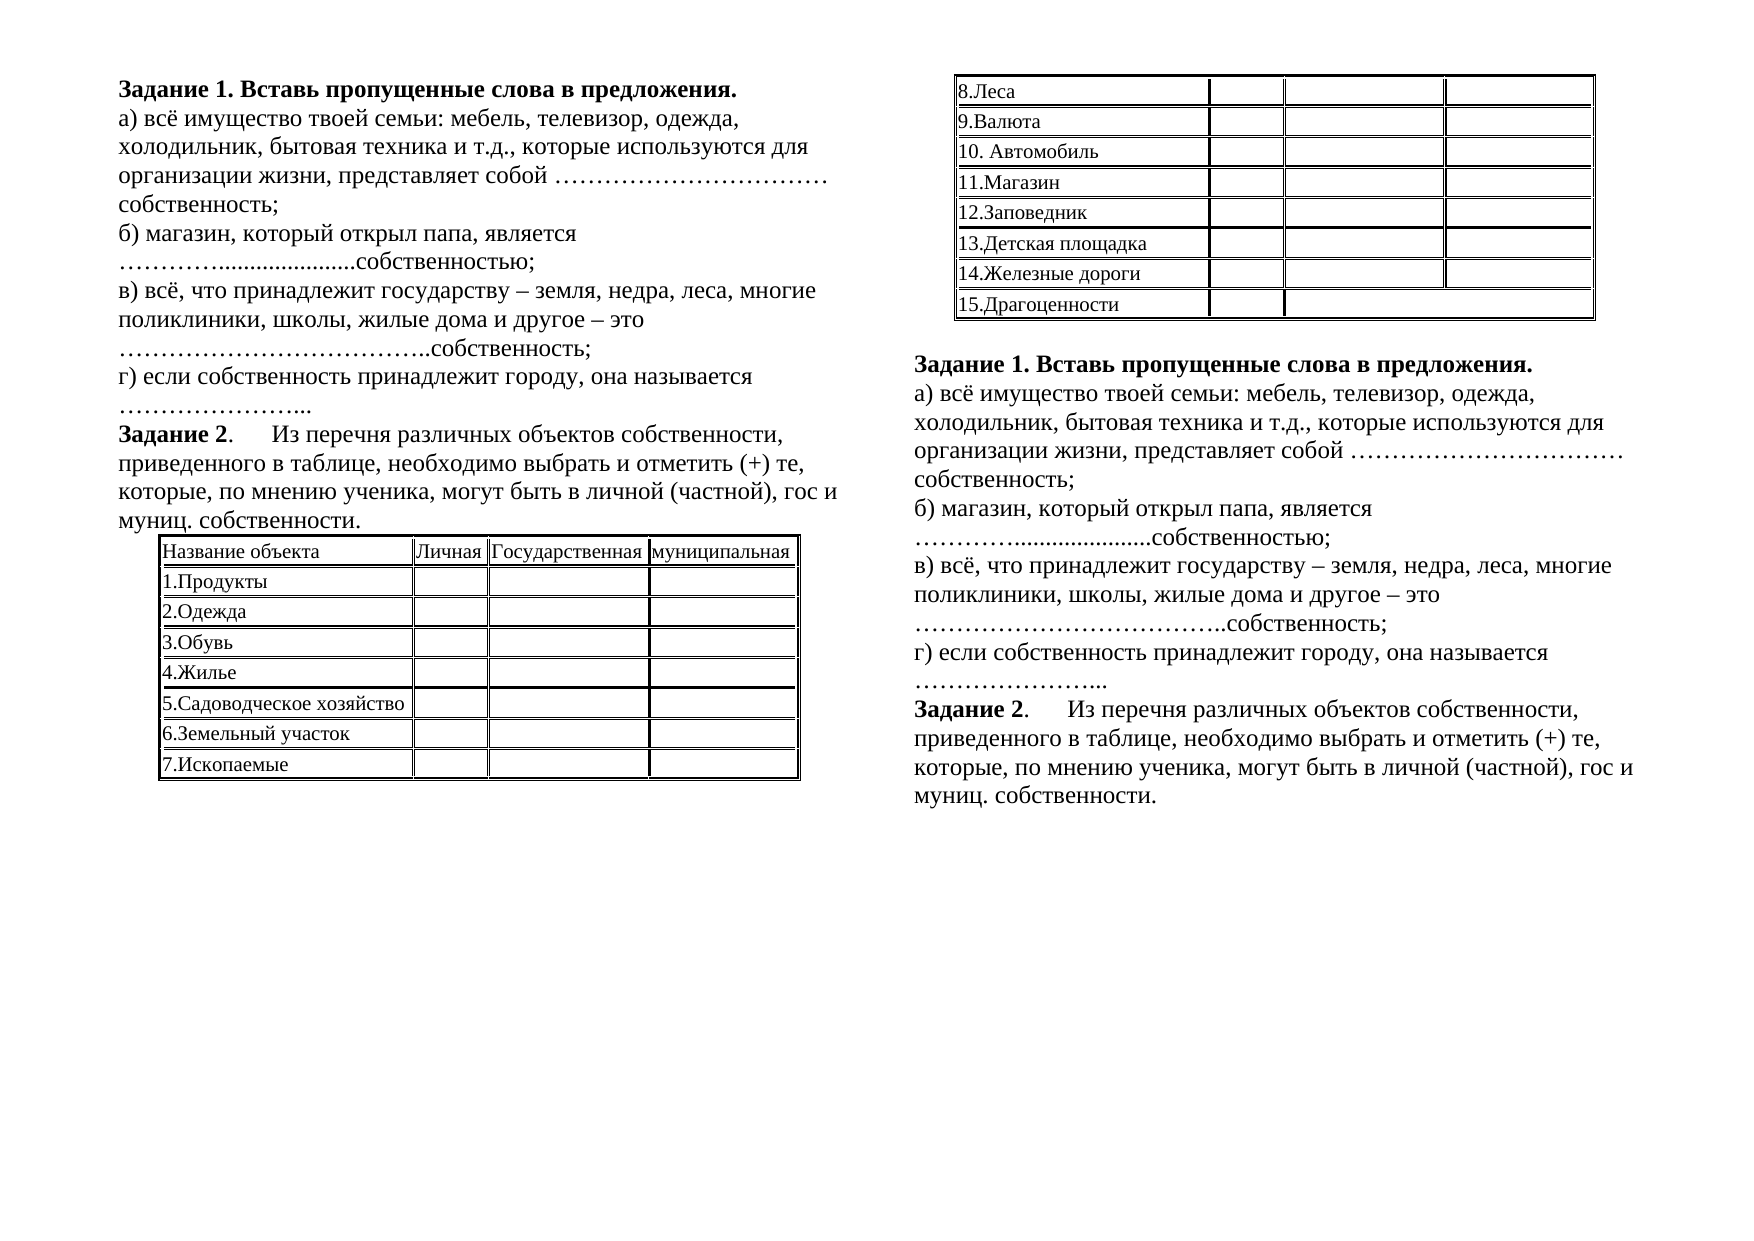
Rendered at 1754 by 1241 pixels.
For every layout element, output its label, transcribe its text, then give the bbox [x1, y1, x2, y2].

table_cell [649, 656, 799, 686]
table_cell [1209, 77, 1284, 104]
text Задание 2. Из перечня различных объектов собственности, приведенного в таблице, необходимо выбрать и отметить (+) те, которые, по мнению ученика, могут быть в личной (частной), гос и муниц. собственности. [914, 694, 1636, 809]
table_header Название объекта [161, 537, 413, 564]
table_cell [490, 659, 648, 686]
table_cell 2.Одежда [160, 595, 413, 625]
table_cell [651, 564, 798, 595]
table_cell [1209, 290, 1284, 317]
table_cell [1211, 260, 1283, 287]
table_cell [415, 689, 487, 716]
table_cell 13.Детская площадка [957, 226, 1208, 256]
table_cell [649, 595, 799, 625]
table_cell [490, 568, 648, 595]
text а) всё имущество твоей семьи: мебель, телевизор, одежда, холодильник, бытовая техника и т.д., которые используются для организации жизни, представляет собой …………………………… собственность; [914, 378, 1636, 493]
text в) всё, что принадлежит государству – земля, недра, леса, многие поликлиники, школы, жилые дома и другое – это ………………………………..собственность; [914, 550, 1636, 637]
table_cell [1286, 229, 1443, 256]
table_cell [1211, 169, 1283, 196]
table_cell [1285, 290, 1445, 317]
table_cell 9.Валюта [957, 104, 1208, 135]
table_header муниципальная [649, 537, 797, 564]
table_cell [1445, 287, 1593, 317]
table_cell [415, 659, 487, 686]
table_cell [1211, 199, 1283, 226]
table_header Личная [414, 537, 489, 564]
table_cell [1447, 165, 1593, 196]
table_cell [490, 720, 648, 747]
table_cell [1447, 226, 1593, 256]
text б) магазин, который открыл папа, является …………......................собственностью; [914, 493, 1636, 550]
table_cell [1445, 77, 1593, 104]
table_cell 5.Садоводческое хозяйство [161, 686, 412, 716]
table_cell [415, 720, 487, 747]
table_cell 6.Земельный участок [161, 716, 412, 747]
table_cell 8.Леса [957, 77, 1209, 104]
table_cell [1211, 138, 1283, 165]
table_cell [489, 750, 649, 777]
table_cell [651, 686, 797, 716]
text г) если собственность принадлежит городу, она называется …………………... [914, 637, 1636, 694]
table_header Государственная [489, 536, 649, 564]
table_cell [651, 625, 798, 656]
table_cell [651, 716, 798, 747]
table_cell [649, 747, 799, 777]
text г) если собственность принадлежит городу, она называется …………………... [118, 361, 840, 419]
table_cell [415, 629, 487, 656]
table_cell [490, 598, 648, 625]
text Задание 2. Из перечня различных объектов собственности, приведенного в таблице, необходимо выбрать и отметить (+) те, которые, по мнению ученика, могут быть в личной (частной), гос и муниц. собственности. [118, 419, 840, 534]
table_cell [1211, 108, 1283, 135]
table_cell [1447, 104, 1593, 135]
text б) магазин, который открыл папа, является …………......................собственностью; [118, 218, 840, 275]
table_cell 10. Автомобиль [955, 135, 1209, 165]
table_cell [490, 689, 648, 716]
table_cell [1285, 76, 1445, 104]
table_cell [1286, 169, 1443, 196]
table_cell [1447, 256, 1593, 287]
text Задание 1. Вставь пропущенные слова в предложения. [914, 349, 1636, 378]
table_cell 11.Магазин [957, 165, 1208, 196]
table_cell 1.Продукты [161, 564, 412, 595]
table_cell [414, 750, 489, 777]
table_cell [1286, 260, 1443, 287]
table_cell [1211, 229, 1283, 256]
table_cell [1286, 199, 1443, 226]
text а) всё имущество твоей семьи: мебель, телевизор, одежда, холодильник, бытовая техника и т.д., которые используются для организации жизни, представляет собой …………………………… собственность; [118, 103, 840, 218]
text Задание 1. Вставь пропущенные слова в предложения. [118, 74, 840, 103]
table_cell 12.Заповедник [955, 196, 1209, 226]
table_cell 4.Жилье [160, 656, 413, 686]
table_cell [1445, 196, 1594, 226]
table_cell [1286, 138, 1443, 165]
text в) всё, что принадлежит государству – земля, недра, леса, многие поликлиники, школы, жилые дома и другое – это ………………………………..собственность; [118, 275, 840, 361]
table_cell 7.Ископаемые [160, 747, 413, 777]
table_cell 15.Драгоценности [955, 287, 1209, 317]
table_cell [415, 598, 487, 625]
table_cell [1286, 108, 1443, 135]
table_cell [415, 568, 487, 595]
table_cell [1445, 135, 1594, 165]
table_cell [490, 629, 648, 656]
table_cell 3.Обувь [161, 625, 412, 656]
table_cell 14.Железные дороги [957, 256, 1208, 287]
